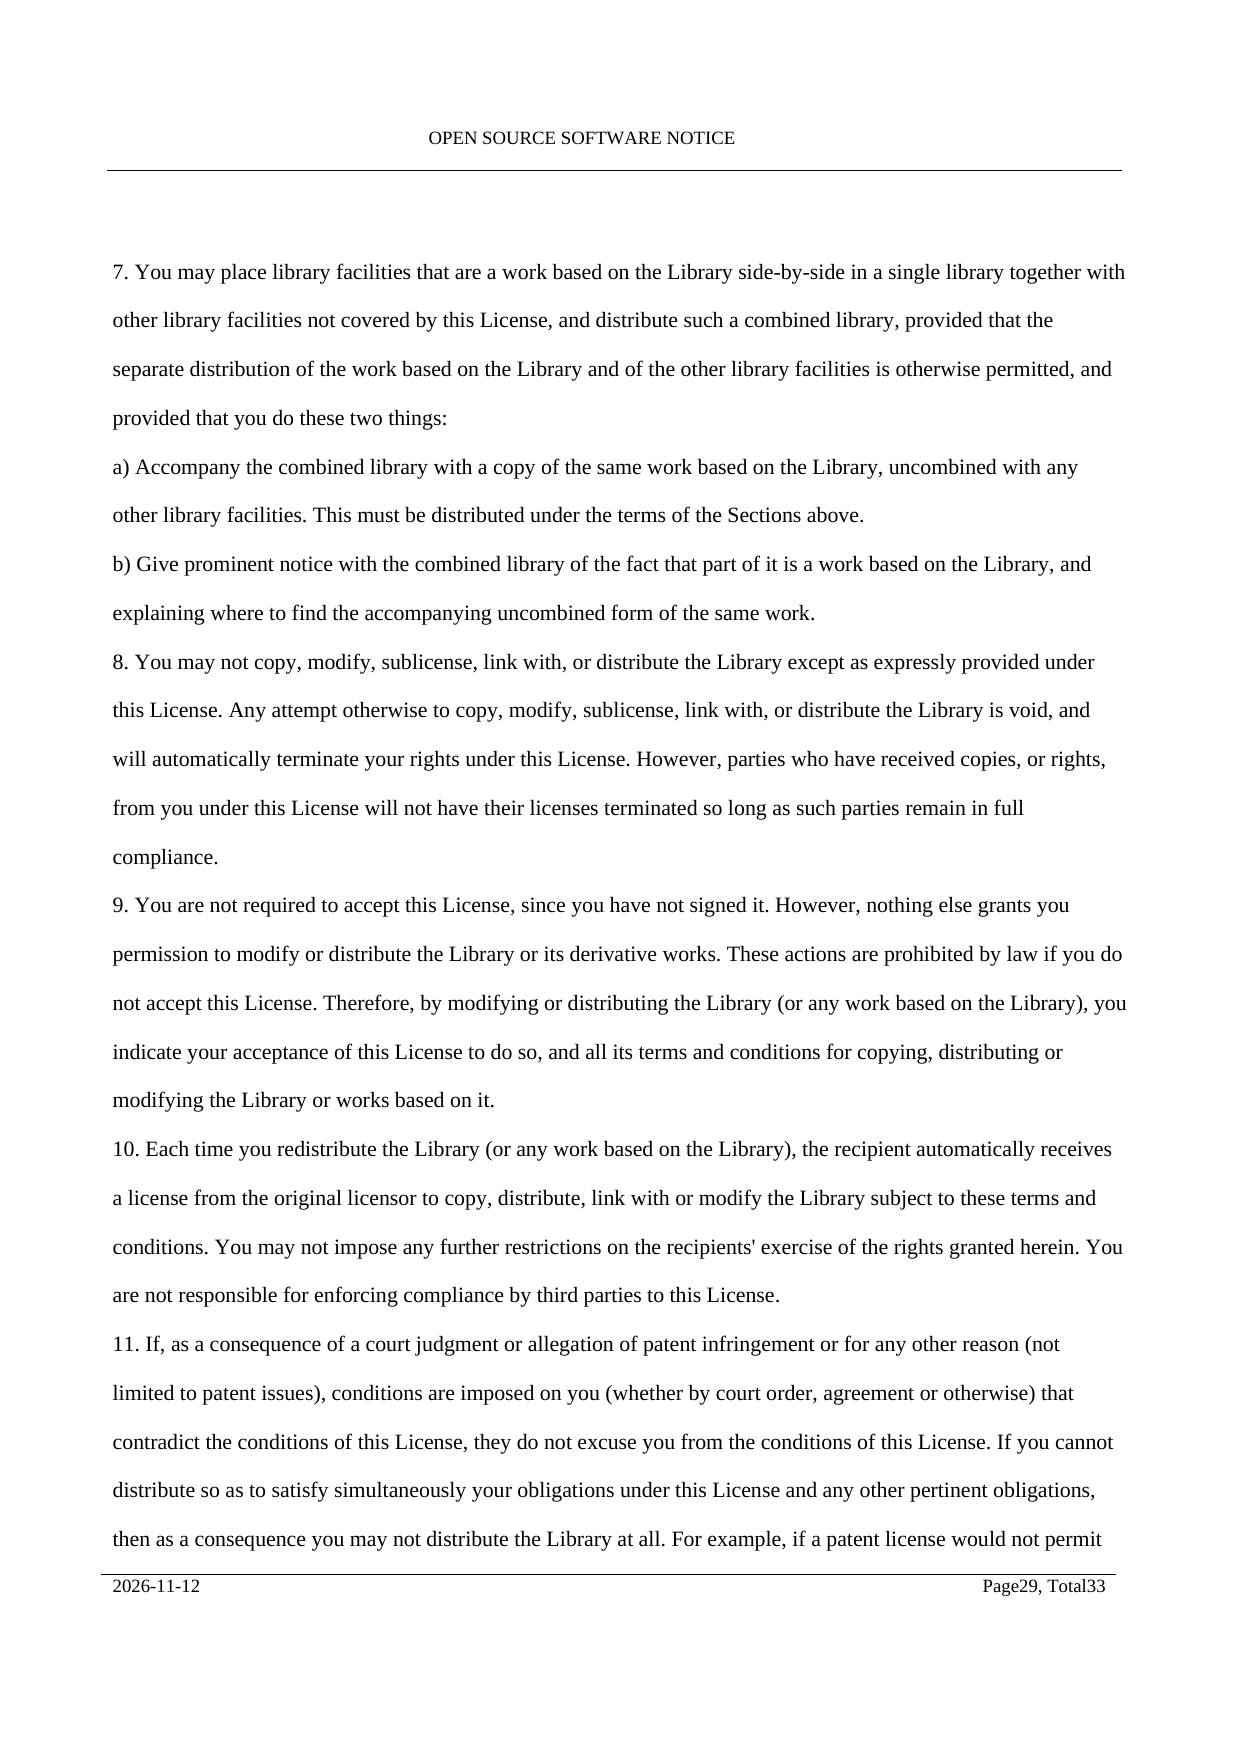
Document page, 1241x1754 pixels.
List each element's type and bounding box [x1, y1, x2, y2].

text [112, 206, 1128, 1555]
